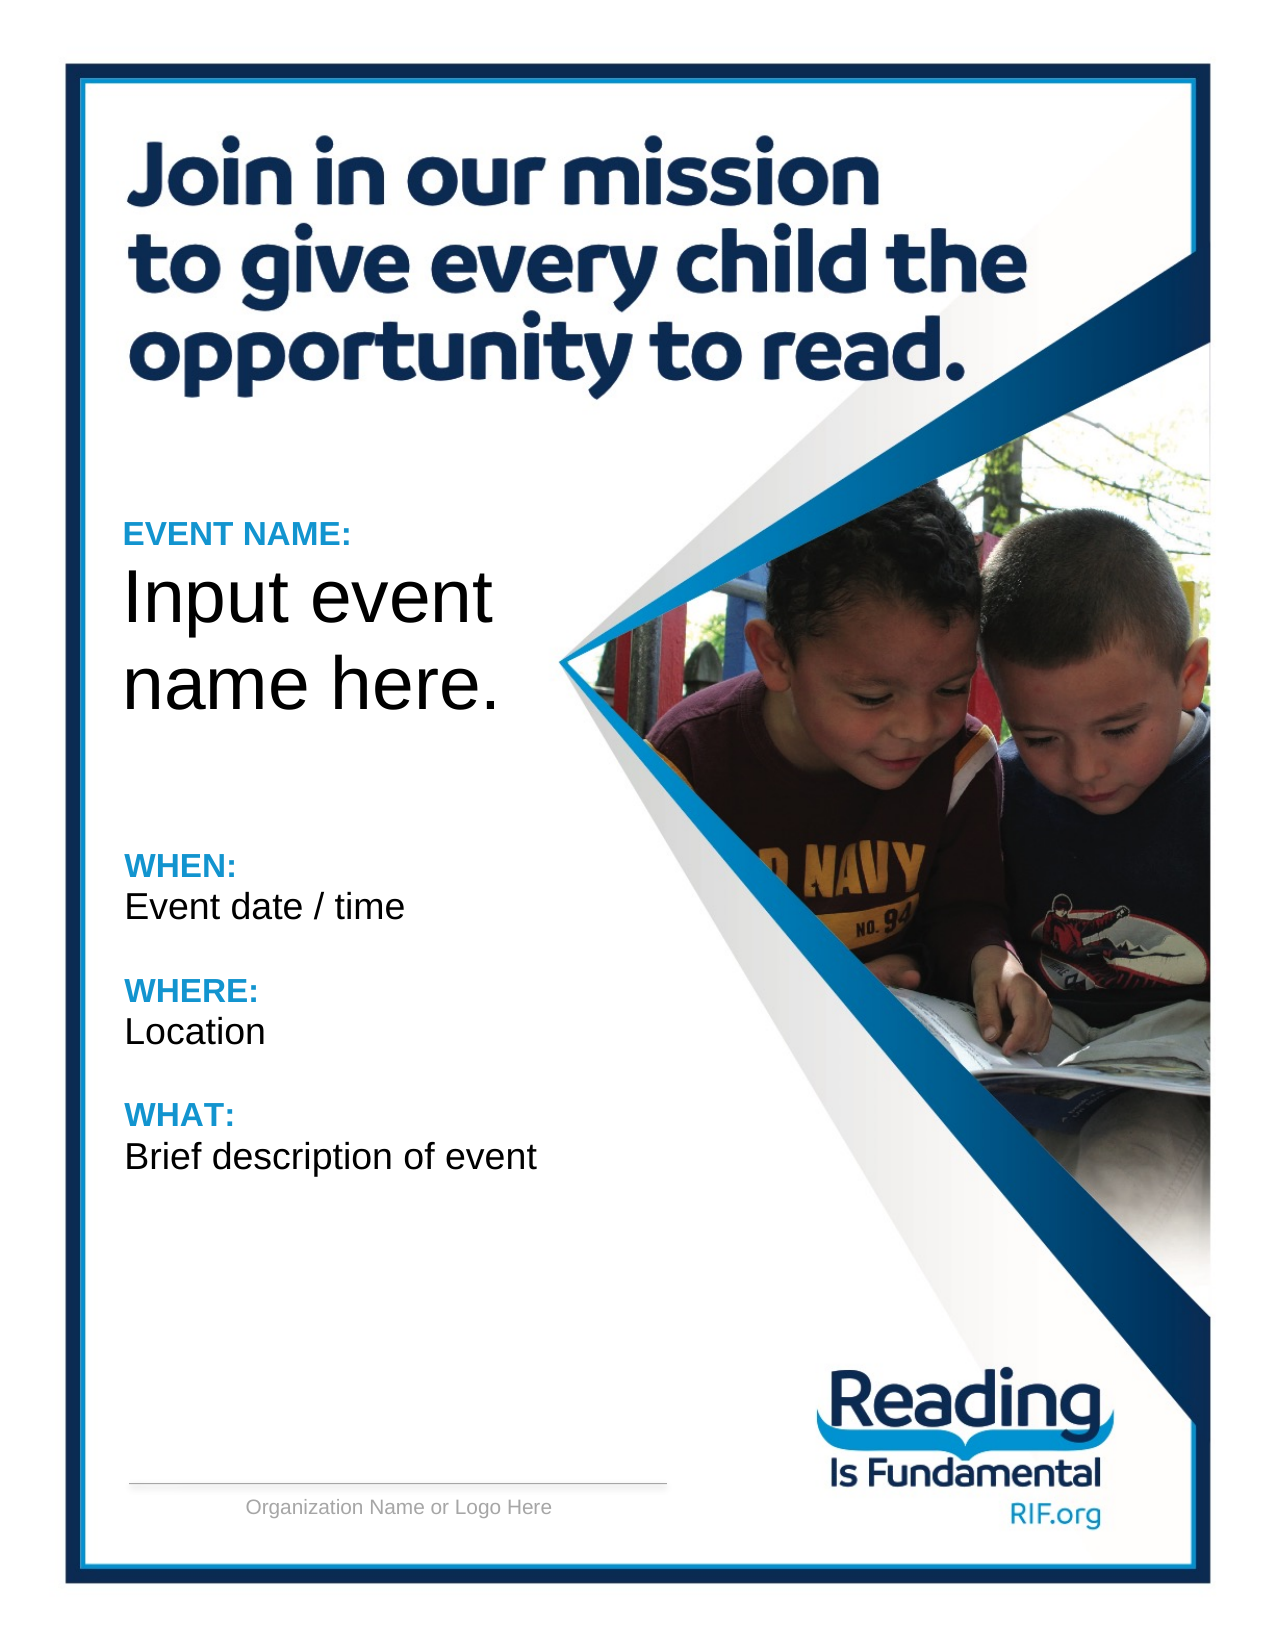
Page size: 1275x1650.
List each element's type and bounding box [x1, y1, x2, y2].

picture [48, 46, 1227, 1601]
